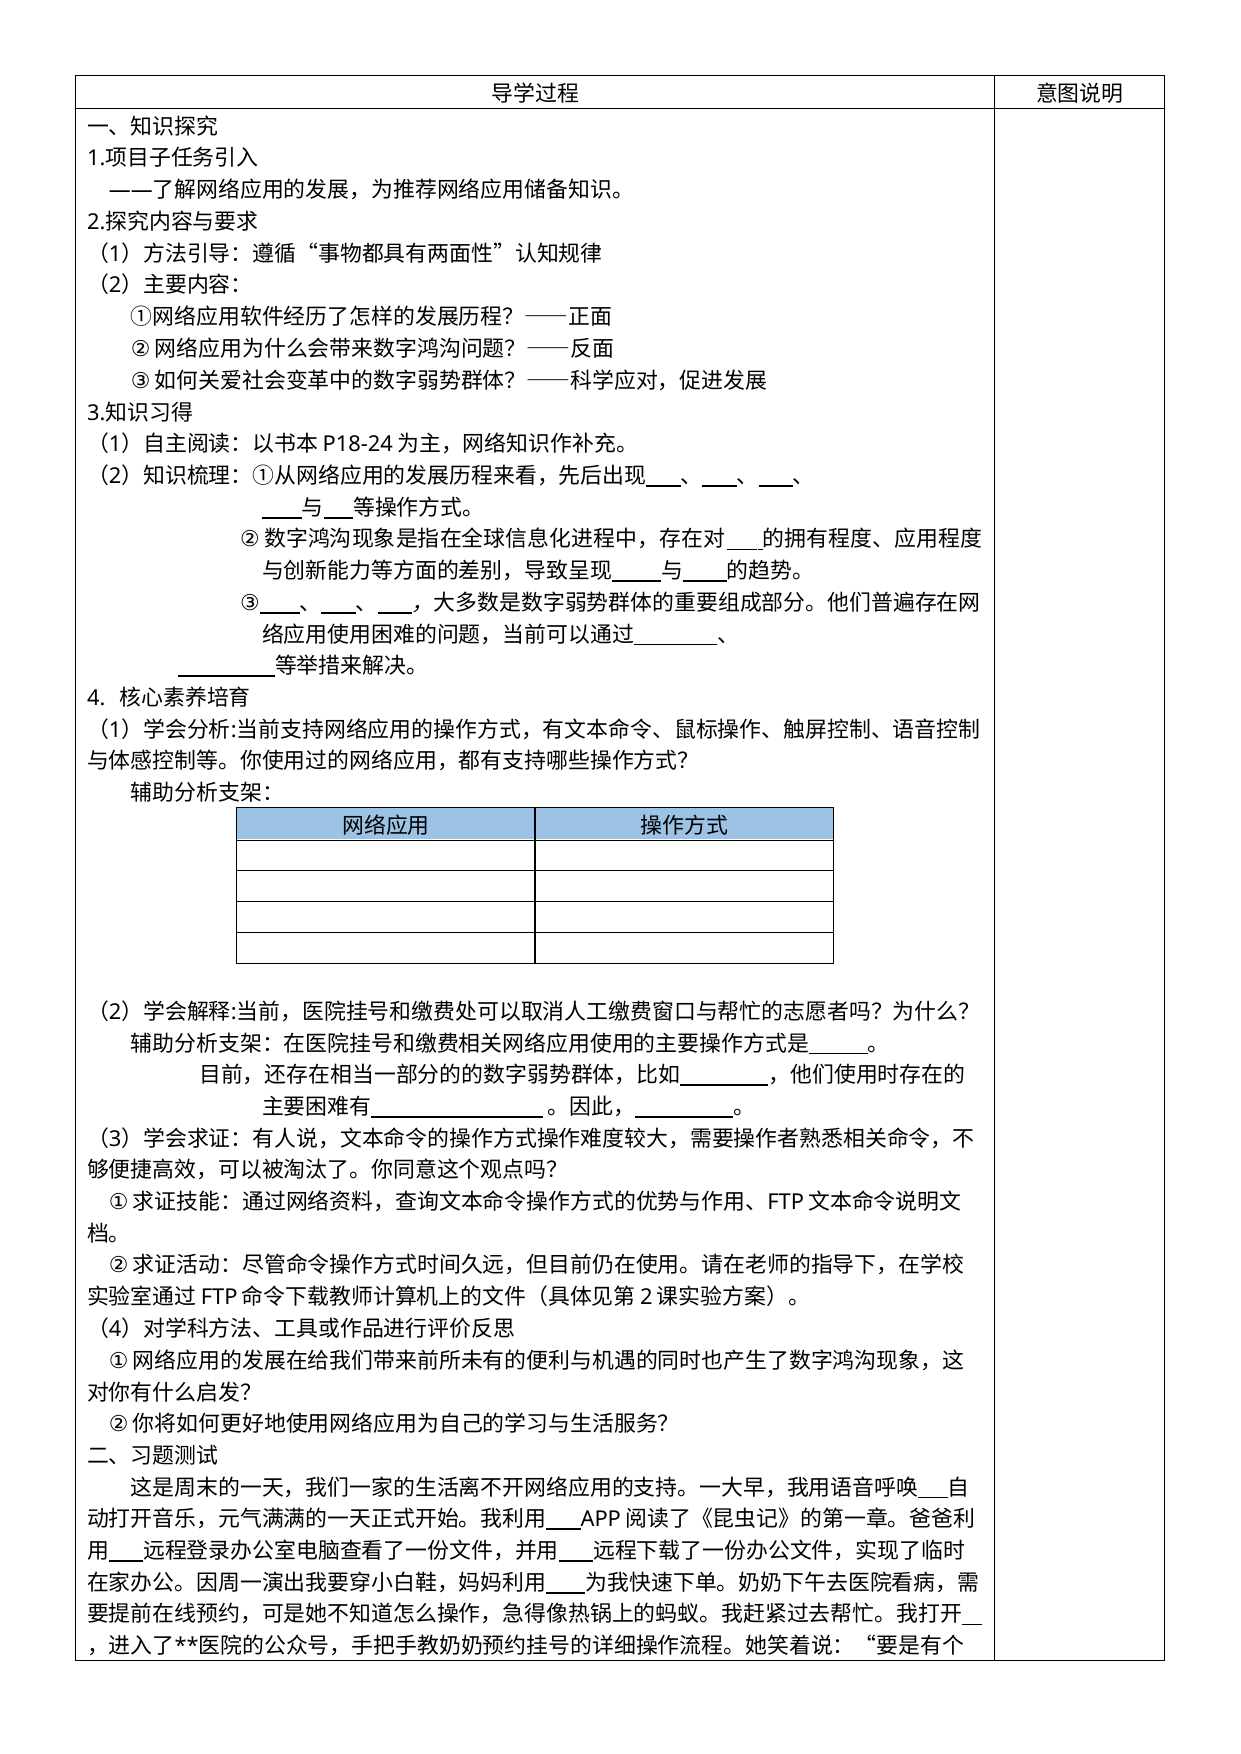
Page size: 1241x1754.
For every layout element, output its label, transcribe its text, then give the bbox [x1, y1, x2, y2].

table_cell 意图说明 [995, 76, 1164, 108]
table_cell 导学过程 [76, 76, 994, 108]
table_cell [995, 109, 1164, 1660]
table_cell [76, 109, 994, 1660]
